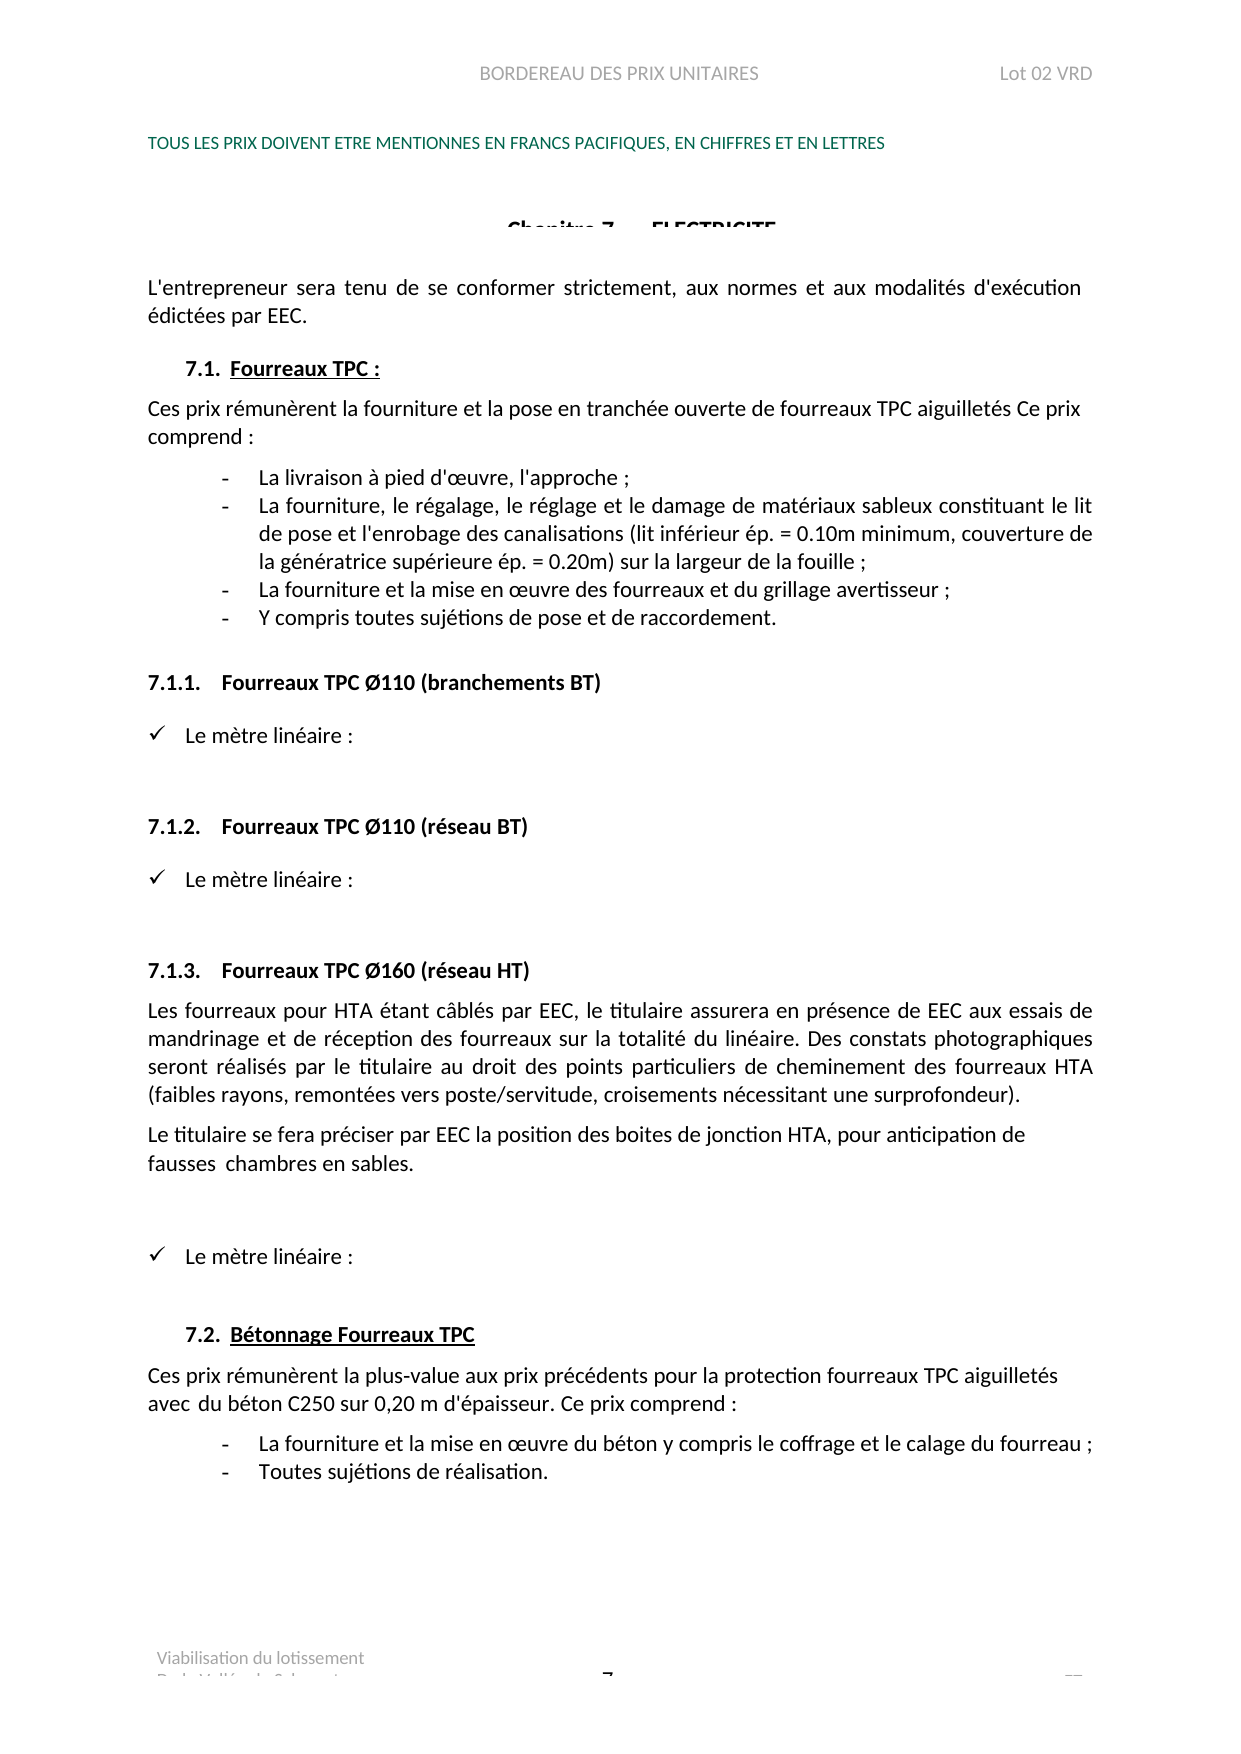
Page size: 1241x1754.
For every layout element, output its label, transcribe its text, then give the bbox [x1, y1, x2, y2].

list La livraison à pied d'œuvre, l'approche ; [221, 463, 1107, 491]
list La fourniture et la mise en œuvre du béton y compris le coffrage et le calage du fourreau ; [221, 1429, 1107, 1457]
list Y compris toutes sujétions de pose et de raccordement. [221, 603, 1107, 631]
subtitle Fourreaux TPC Ø110 (réseau BT) [148, 812, 1107, 840]
subtitle Fourreaux TPC Ø160 (réseau HT) [148, 956, 1107, 984]
text L'entrepreneur sera tenu de se conformer strictement, aux normes et aux modalités d'exécution édictées par EEC. [148, 273, 1093, 329]
subtitle Fourreaux TPC : [185, 354, 1107, 382]
list Le mètre linéaire : [148, 865, 1107, 893]
list La fourniture, le régalage, le réglage et le damage de matériaux sableux constituant le lit de pose et l'enrobage des canalisations (lit inférieur ép. = 0.10m minimum, couverture de la génératrice supérieure ép. = 0.20m) sur la largeur de la fouille ; [221, 491, 1093, 575]
subtitle Fourreaux TPC Ø110 (branchements BT) [148, 668, 1107, 697]
text TOUS LES PRIX DOIVENT ETRE MENTIONNES EN FRANCS PACIFIQUES, EN CHIFFRES ET EN LETTRES [148, 132, 1107, 154]
text Ces prix rémunèrent la fourniture et la pose en tranchée ouverte de fourreaux TPC aiguilletés Ce prix comprend : [148, 394, 1093, 451]
list Le mètre linéaire : [148, 721, 1107, 749]
list Le mètre linéaire : [148, 1242, 1107, 1270]
text Le titulaire se fera préciser par EEC la position des boites de jonction HTA, pour anticipation de fausses chambres en sables. [148, 1121, 1093, 1177]
list La fourniture et la mise en œuvre des fourreaux et du grillage avertisseur ; [221, 575, 1107, 603]
text Les fourreaux pour HTA étant câblés par EEC, le titulaire assurera en présence de EEC aux essais de mandrinage et de réception des fourreaux sur la totalité du linéaire. Des constats photographiques seront réalisés par le titulaire au droit des points particuliers de cheminement des fourreaux HTA (faibles rayons, remontées vers poste/servitude, croisements nécessitant une surprofondeur). [148, 996, 1093, 1108]
text Ces prix rémunèrent la plus‐value aux prix précédents pour la protection fourreaux TPC aiguilletés avec du béton C250 sur 0,20 m d'épaisseur. Ce prix comprend : [148, 1361, 1093, 1417]
list Toutes sujétions de réalisation. [221, 1457, 1107, 1485]
subtitle Bétonnage Fourreaux TPC [185, 1320, 1107, 1348]
